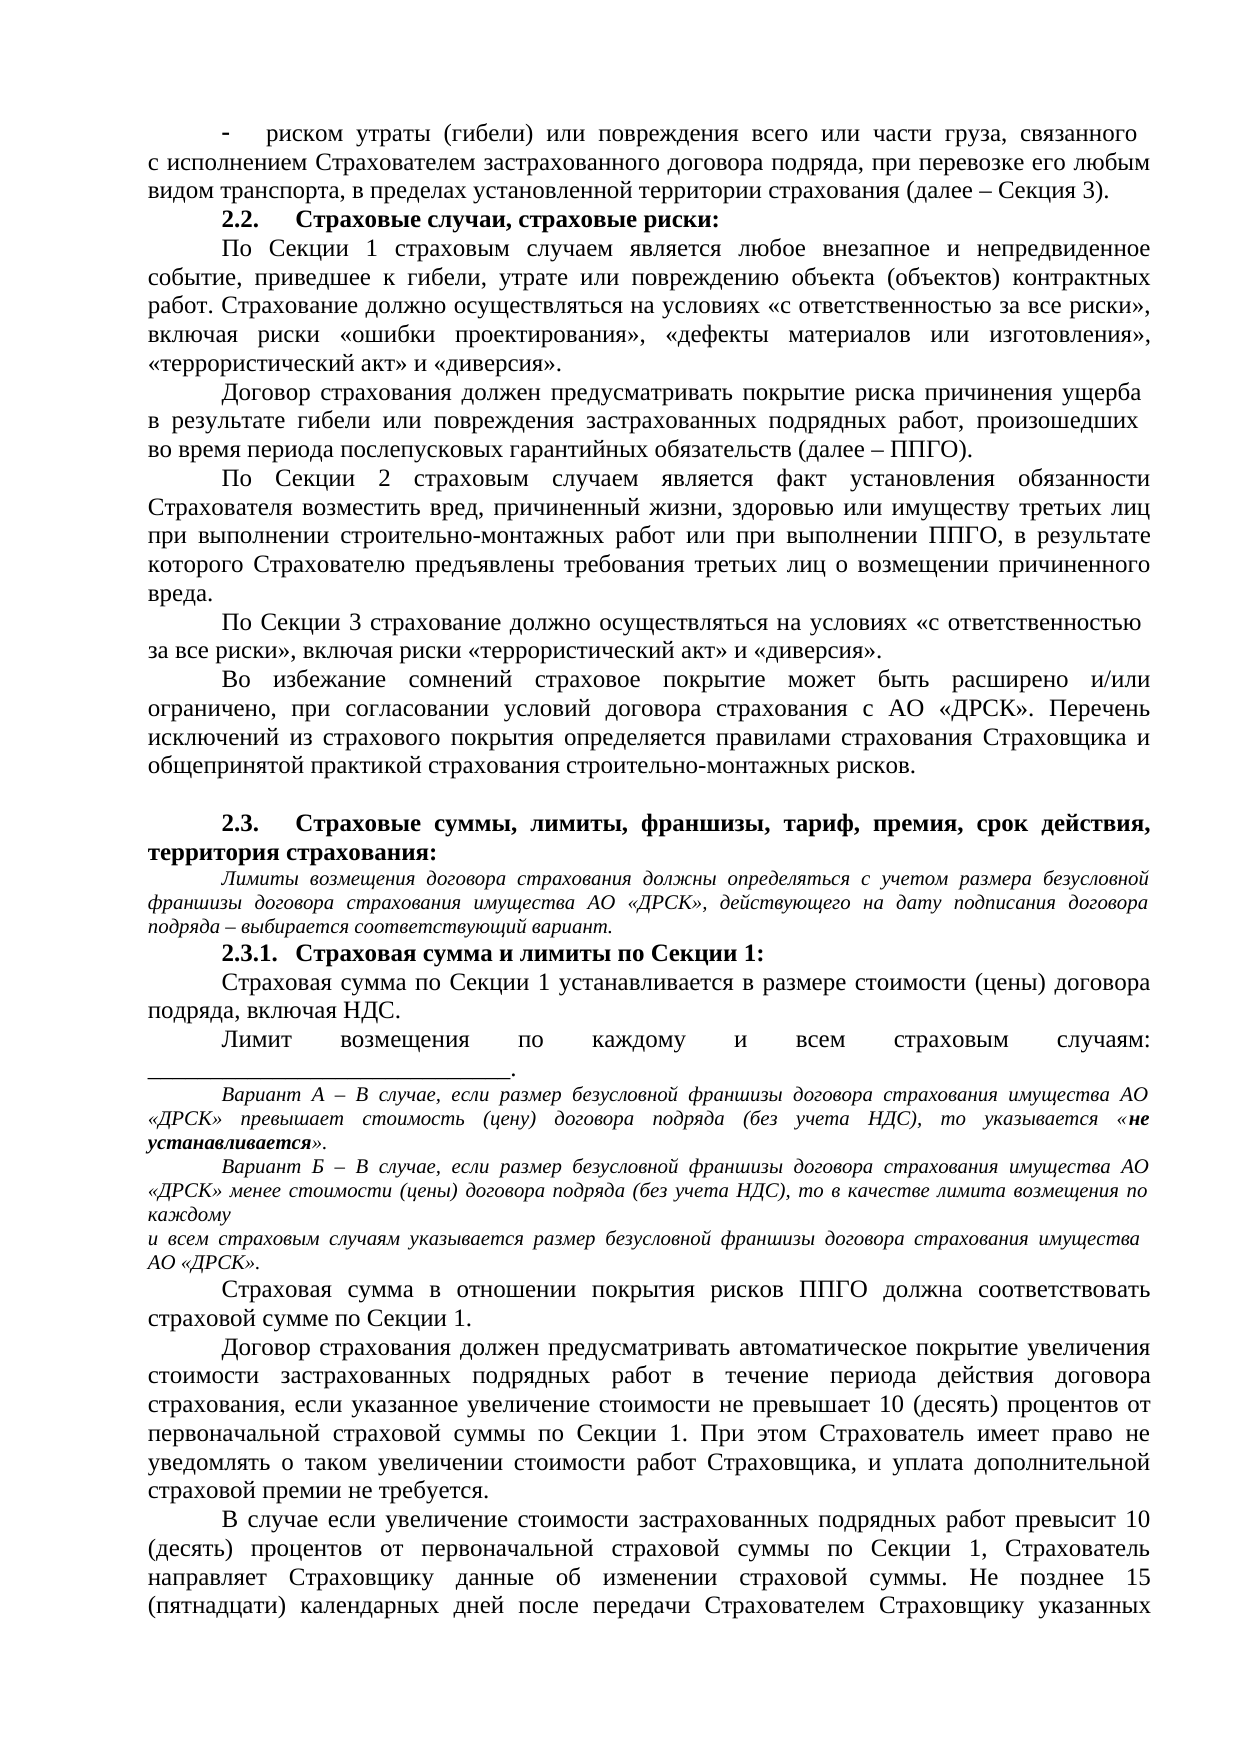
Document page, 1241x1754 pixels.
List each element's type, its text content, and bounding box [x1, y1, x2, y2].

list 2.2. Страховые случаи, страховые риски: [148, 204, 1152, 233]
list Лимит возмещения по каждому и всем страховым случаям: _____________________________. [148, 1024, 1152, 1082]
list Вариант Б – В случае, если размер безусловной франшизы договора страхования имущества АО «ДРСК» менее стоимости (цены) договора подряда (без учета НДС), то в качестве лимита возмещения по каждому и всем страховым случаям указывается размер безусловной франшизы договора страхования имущества АО «ДРСК». [148, 1154, 1152, 1274]
list Лимиты возмещения договора страхования должны определяться с учетом размера безусловной франшизы договора страхования имущества АО «ДРСК», действующего на дату подписания договора подряда – выбирается соответствующий вариант. [148, 866, 1152, 938]
list Договор страхования должен предусматривать автоматическое покрытие увеличения стоимости застрахованных подрядных работ в течение периода действия договора страхования, если указанное увеличение стоимости не превышает 10 (десять) процентов от первоначальной страховой суммы по Секции 1. При этом Страхователь имеет право не уведомлять о таком увеличении стоимости работ Страховщика, и уплата дополнительной страховой премии не требуется. [148, 1332, 1152, 1504]
list 2.3.1. Страховая сумма и лимиты по Секции 1: [148, 938, 1152, 967]
list По Секции 2 страховым случаем является факт установления обязанности Страхователя возместить вред, причиненный жизни, здоровью или имуществу третьих лиц при выполнении строительно-монтажных работ или при выполнении ППГО, в результате которого Страхователю предъявлены требования третьих лиц о возмещении причиненного вреда. [148, 463, 1152, 607]
list Вариант А – В случае, если размер безусловной франшизы договора страхования имущества АО «ДРСК» превышает стоимость (цену) договора подряда (без учета НДС), то указывается «не устанавливается». [148, 1082, 1152, 1154]
list 2.3. Страховые суммы, лимиты, франшизы, тариф, премия, срок действия, территория страхования: [148, 808, 1152, 866]
list Во избежание сомнений страховое покрытие может быть расширено и/или ограничено, при согласовании условий договора страхования с АО «ДРСК». Перечень исключений из страхового покрытия определяется правилами страхования Страховщика и общепринятой практикой страхования строительно-монтажных рисков. [148, 664, 1152, 779]
list По Секции 1 страховым случаем является любое внезапное и непредвиденное событие, приведшее к гибели, утрате или повреждению объекта (объектов) контрактных работ. Страхование должно осуществляться на условиях «с ответственностью за все риски», включая риски «ошибки проектирования», «дефекты материалов или изготовления», «террористический акт» и «диверсия». [148, 233, 1152, 377]
list Страховая сумма в отношении покрытия рисков ППГО должна соответствовать страховой сумме по Секции 1. [148, 1274, 1152, 1332]
list По Секции 3 страхование должно осуществляться на условиях «с ответственностью за все риски», включая риски «террористический акт» и «диверсия». [148, 607, 1152, 664]
list Договор страхования должен предусматривать покрытие риска причинения ущерба в результате гибели или повреждения застрахованных подрядных работ, произошедших во время периода послепусковых гарантийных обязательств (далее – ППГО). [148, 377, 1152, 463]
list Страховая сумма по Секции 1 устанавливается в размере стоимости (цены) договора подряда, включая НДС. [148, 967, 1152, 1024]
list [148, 1504, 1152, 1619]
list риском утраты (гибели) или повреждения всего или части груза, связанного с исполнением Страхователем застрахованного договора подряда, при перевозке его любым видом транспорта, в пределах установленной территории страхования (далее – Секция 3). [148, 118, 1152, 204]
